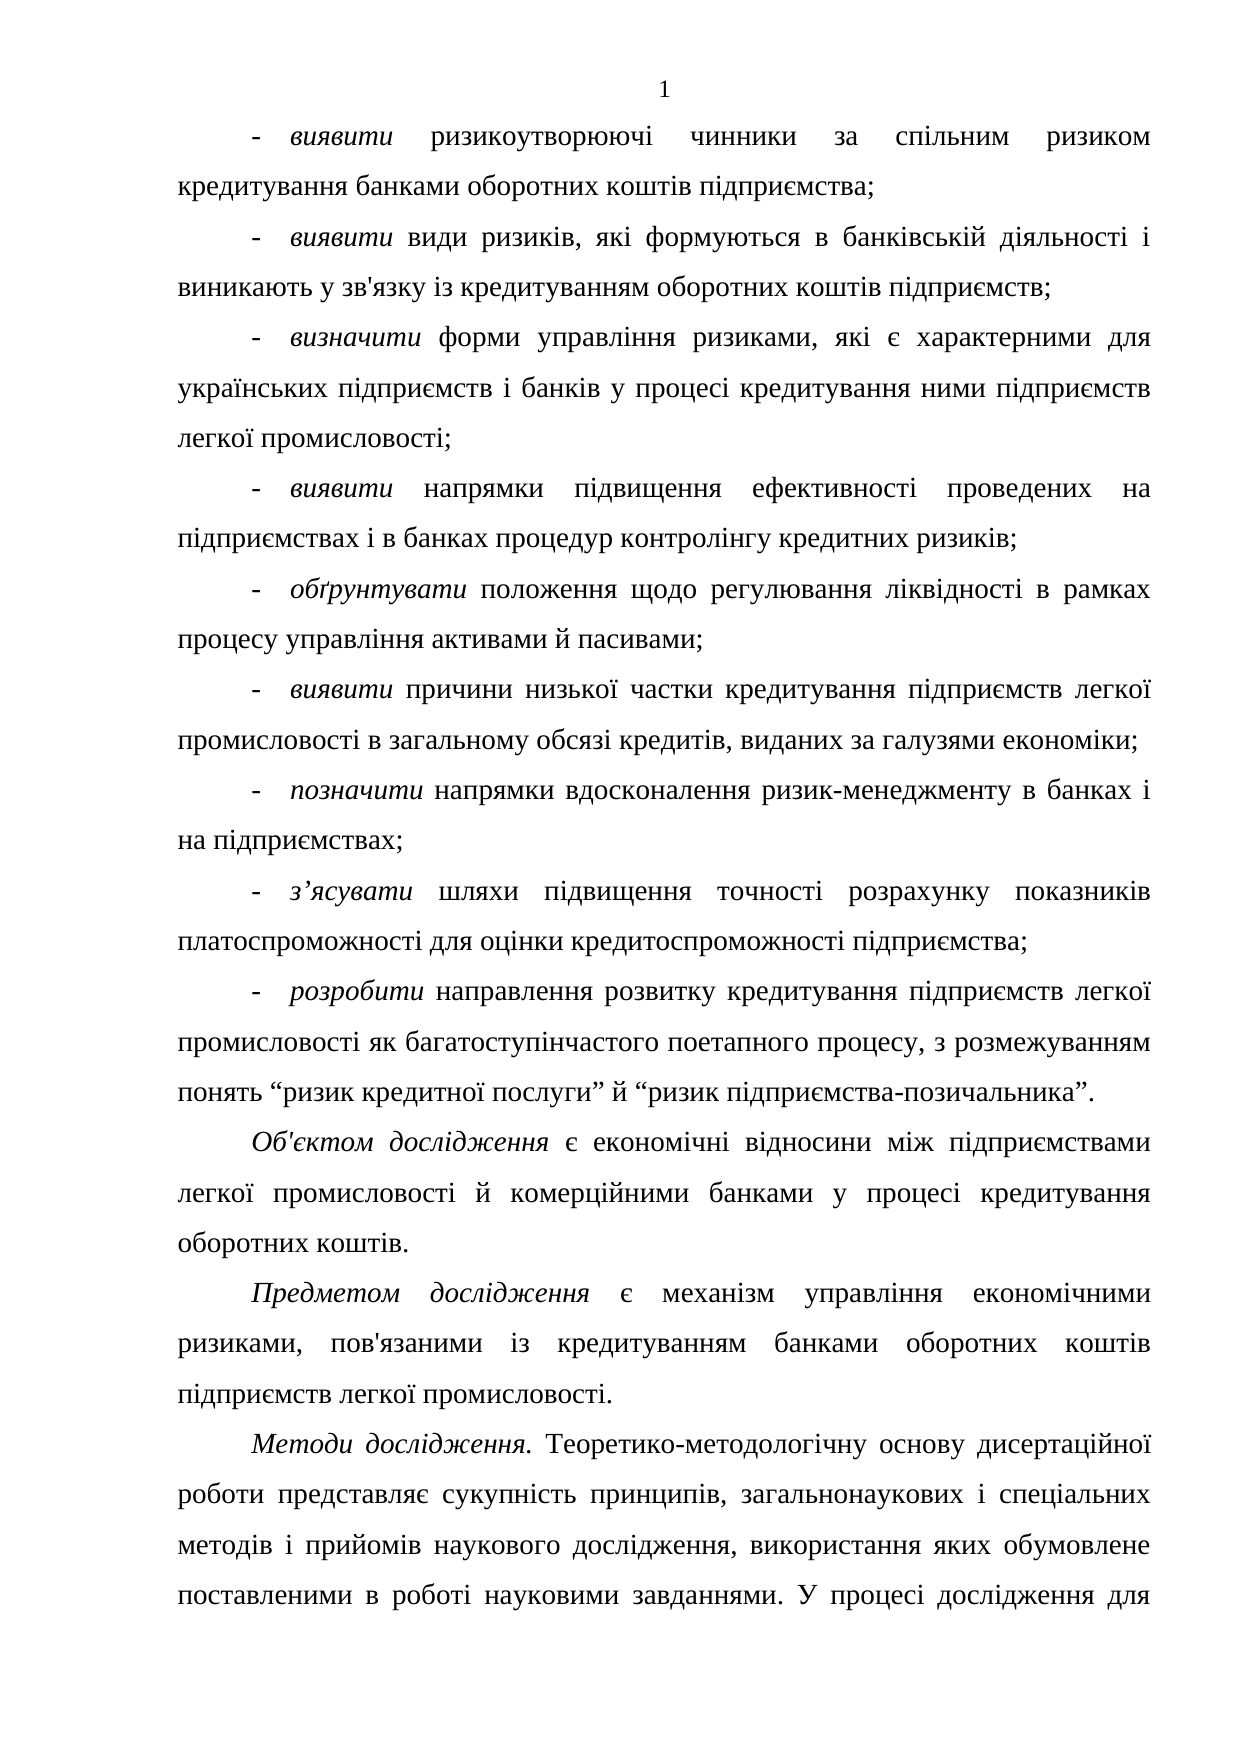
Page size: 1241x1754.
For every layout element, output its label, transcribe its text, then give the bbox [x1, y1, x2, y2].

text - виявити види ризиків, які формуються в банківській діяльності і виникають у зв'язку із кредитуванням оборотних коштів підприємств; [177, 219, 1152, 303]
text - виявити напрямки підвищення ефективності проведених на підприємствах і в банках процедур контролінгу кредитних ризиків; [177, 470, 1152, 554]
text - розробити направлення розвитку кредитування підприємств легкої промисловості як багатоступінчастого поетапного процесу, з розмежуванням понять “ризик кредитної послуги” й “ризик підприємства-позичальника”. [177, 973, 1152, 1108]
text - обґрунтувати положення щодо регулювання ліквідності в рамках процесу управління активами й пасивами; [177, 571, 1152, 655]
text Об'єктом дослідження є економічні відносини між підприємствами легкої промисловості й комерційними банками у процесі кредитування оборотних коштів. [177, 1124, 1152, 1258]
text - визначити форми управління ризиками, які є характерними для українських підприємств і банків у процесі кредитування ними підприємств легкої промисловості; [177, 319, 1152, 453]
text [177, 1426, 1152, 1611]
text - з’ясувати шляхи підвищення точності розрахунку показників платоспроможності для оцінки кредитоспроможності підприємства; [177, 873, 1152, 957]
text - виявити ризикоутворюючі чинники за спільним ризиком кредитування банками оборотних коштів підприємства; [177, 118, 1152, 202]
text - позначити напрямки вдосконалення ризик-менеджменту в банках і на підприємствах; [177, 772, 1152, 856]
text Предметом дослідження є механізм управління економічними ризиками, пов'язаними із кредитуванням банками оборотних коштів підприємств легкої промисловості. [177, 1275, 1152, 1409]
text - виявити причини низької частки кредитування підприємств легкої промисловості в загальному обсязі кредитів, виданих за галузями економіки; [177, 672, 1152, 755]
